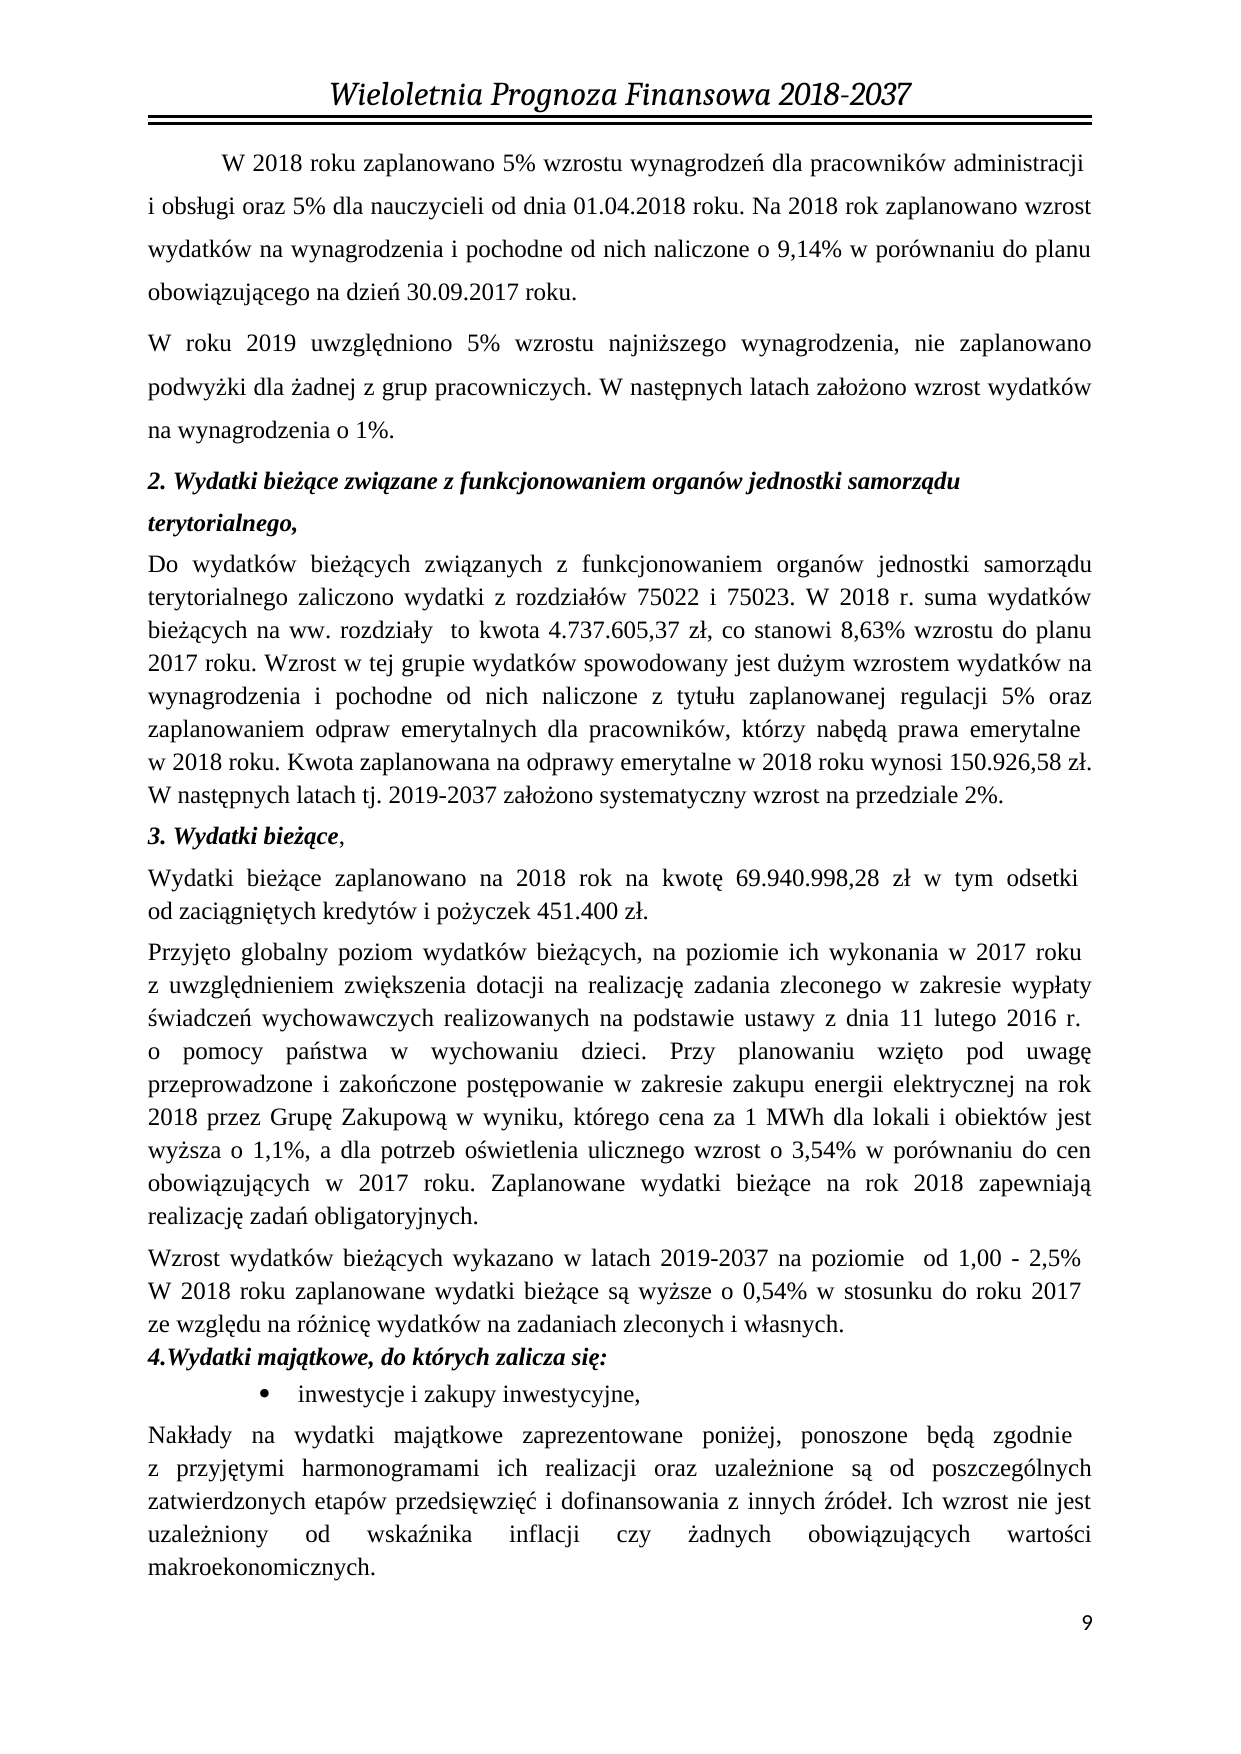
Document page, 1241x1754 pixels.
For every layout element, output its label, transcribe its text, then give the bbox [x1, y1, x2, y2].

text 2. Wydatki bieżące związane z funkcjonowaniem organów jednostki samorządu [148, 466, 1092, 495]
text Nakłady na wydatki majątkowe zaprezentowane poniżej, ponoszone będą zgodnie z przyjętymi harmonogramami ich realizacji oraz uzależnione są od poszczególnych zatwierdzonych etapów przedsięwzięć i dofinansowania z innych źródeł. Ich wzrost nie jest uzależniony od wskaźnika inflacji czy żadnych obowiązujących wartości makroekonomicznych. [148, 1420, 1092, 1581]
text 3. Wydatki bieżące, [148, 821, 1092, 850]
text Do wydatków bieżących związanych z funkcjonowaniem organów jednostki samorządu terytorialnego zaliczono wydatki z rozdziałów 75022 i 75023. W 2018 r. suma wydatków bieżących na ww. rozdziały to kwota 4.737.605,37 zł, co stanowi 8,63% wzrostu do planu 2017 roku. Wzrost w tej grupie wydatków spowodowany jest dużym wzrostem wydatków na wynagrodzenia i pochodne od nich naliczone z tytułu zaplanowanej regulacji 5% oraz zaplanowaniem odpraw emerytalnych dla pracowników, którzy nabędą prawa emerytalne w 2018 roku. Kwota zaplanowana na odprawy emerytalne w 2018 roku wynosi 150.926,58 zł. W następnych latach tj. 2019-2037 założono systematyczny wzrost na przedziale 2%. [148, 549, 1092, 809]
text W 2018 roku zaplanowano 5% wzrostu wynagrodzeń dla pracowników administracji i obsługi oraz 5% dla nauczycieli od dnia 01.04.2018 roku. Na 2018 rok zaplanowano wzrost wydatków na wynagrodzenia i pochodne od nich naliczone o 9,14% w porównaniu do planu obowiązującego na dzień 30.09.2017 roku. [148, 148, 1092, 306]
text Przyjęto globalny poziom wydatków bieżących, na poziomie ich wykonania w 2017 roku z uwzględnieniem zwiększenia dotacji na realizację zadania zleconego w zakresie wypłaty świadczeń wychowawczych realizowanych na podstawie ustawy z dnia 11 lutego 2016 r. o pomocy państwa w wychowaniu dzieci. Przy planowaniu wzięto pod uwagę przeprowadzone i zakończone postępowanie w zakresie zakupu energii elektrycznej na rok 2018 przez Grupę Zakupową w wyniku, którego cena za 1 MWh dla lokali i obiektów jest wyższa o 1,1%, a dla potrzeb oświetlenia ulicznego wzrost o 3,54% w porównaniu do cen obowiązujących w 2017 roku. Zaplanowane wydatki bieżące na rok 2018 zapewniają realizację zadań obligatoryjnych. [148, 937, 1092, 1230]
text 4.Wydatki majątkowe, do których zalicza się: [148, 1342, 1092, 1371]
list inwestycje i zakupy inwestycyjne, [260, 1379, 1092, 1408]
text Wydatki bieżące zaplanowano na 2018 rok na kwotę 69.940.998,28 zł w tym odsetki od zaciągniętych kredytów i pożyczek 451.400 zł. [148, 863, 1092, 924]
text W roku 2019 uwzględniono 5% wzrostu najniższego wynagrodzenia, nie zaplanowano podwyżki dla żadnej z grup pracowniczych. W następnych latach założono wzrost wydatków na wynagrodzenia o 1%. [148, 328, 1092, 443]
text terytorialnego, [148, 508, 1092, 536]
text Wzrost wydatków bieżących wykazano w latach 2019-2037 na poziomie od 1,00 - 2,5% W 2018 roku zaplanowane wydatki bieżące są wyższe o 0,54% w stosunku do roku 2017 ze względu na różnicę wydatków na zadaniach zleconych i własnych. [148, 1243, 1092, 1337]
